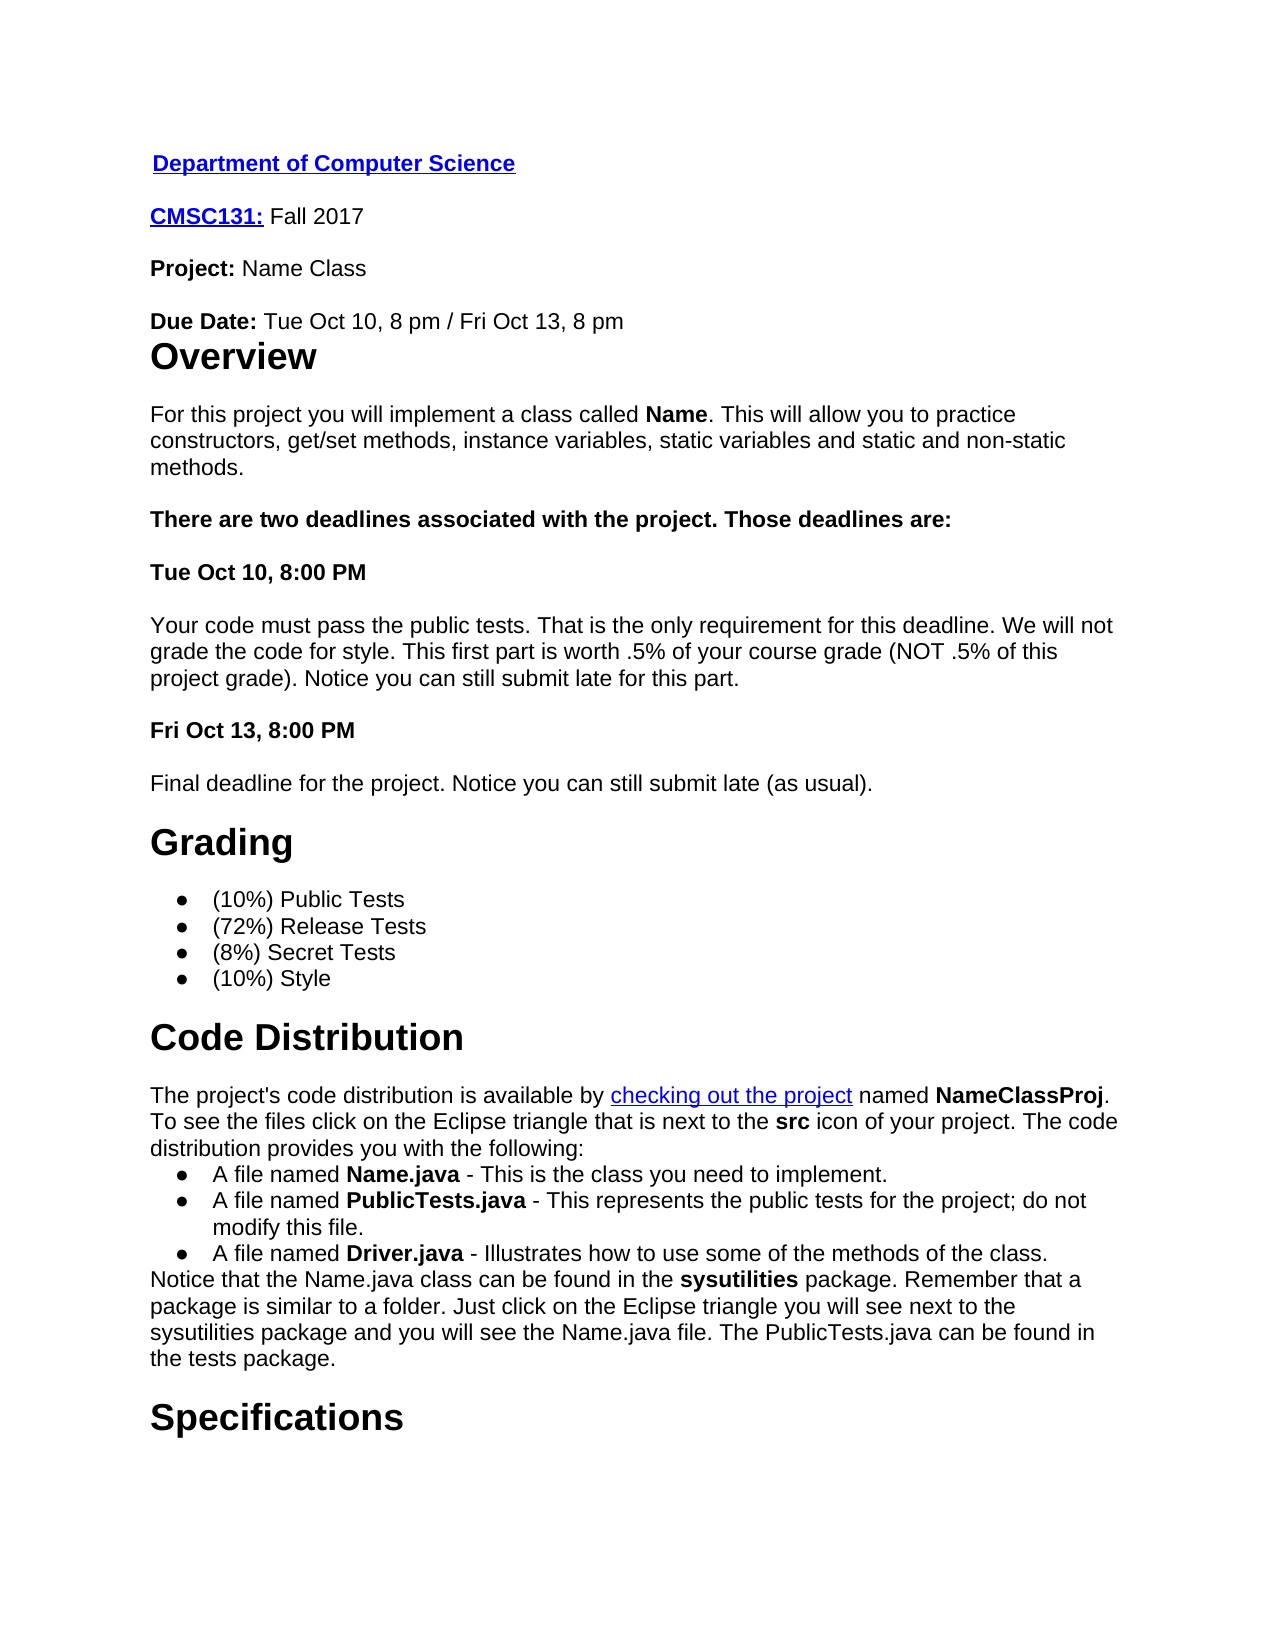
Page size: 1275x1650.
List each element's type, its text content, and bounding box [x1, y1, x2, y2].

text Project: Name Class [150, 255, 1125, 282]
text Tue Oct 10, 8:00 PM [150, 559, 1125, 586]
text There are two deadlines associated with the project. Those deadlines are: [150, 506, 1125, 533]
text Department of Computer Science [150, 150, 1125, 176]
list (10%) Public Tests [175, 886, 1125, 913]
text Your code must pass the public tests. That is the only requirement for this deadline. We will not grade the code for style. This first part is worth .5% of your course grade (NOT .5% of this project grade). Notice you can still submit late for this part. [150, 612, 1125, 691]
list (8%) Secret Tests [175, 939, 1125, 965]
text For this project you will implement a class called Name. This will allow you to practice constructors, get/set methods, instance variables, static variables and static and non-static methods. [150, 401, 1125, 480]
subtitle Specifications [150, 1395, 1125, 1438]
subtitle Overview [150, 334, 1125, 378]
text Due Date: Tue Oct 10, 8 pm / Fri Oct 13, 8 pm [150, 308, 1125, 334]
text Final deadline for the project. Notice you can still submit late (as usual). [150, 770, 1125, 796]
text Fri Oct 13, 8:00 PM [150, 717, 1125, 744]
list (72%) Release Tests [175, 913, 1125, 939]
list A file named Name.java - This is the class you need to implement. [175, 1161, 1125, 1187]
text CMSC131: Fall 2017 [150, 203, 1125, 229]
list A file named PublicTests.java - This represents the public tests for the project; do not modify this file. [175, 1187, 1125, 1240]
list A file named Driver.java - Illustrates how to use some of the methods of the class. [175, 1240, 1125, 1266]
text The project's code distribution is available by checking out the project named NameClassProj. To see the files click on the Eclipse triangle that is next to the src icon of your project. The code distribution provides you with the following: [150, 1082, 1125, 1161]
list (10%) Style [175, 965, 1125, 992]
subtitle Grading [150, 820, 1125, 863]
subtitle Code Distribution [150, 1015, 1125, 1058]
text Notice that the Name.java class can be found in the sysutilities package. Remember that a package is similar to a folder. Just click on the Eclipse triangle you will see next to the sysutilities package and you will see the Name.java file. The PublicTests.java can be found in the tests package. [150, 1266, 1125, 1372]
